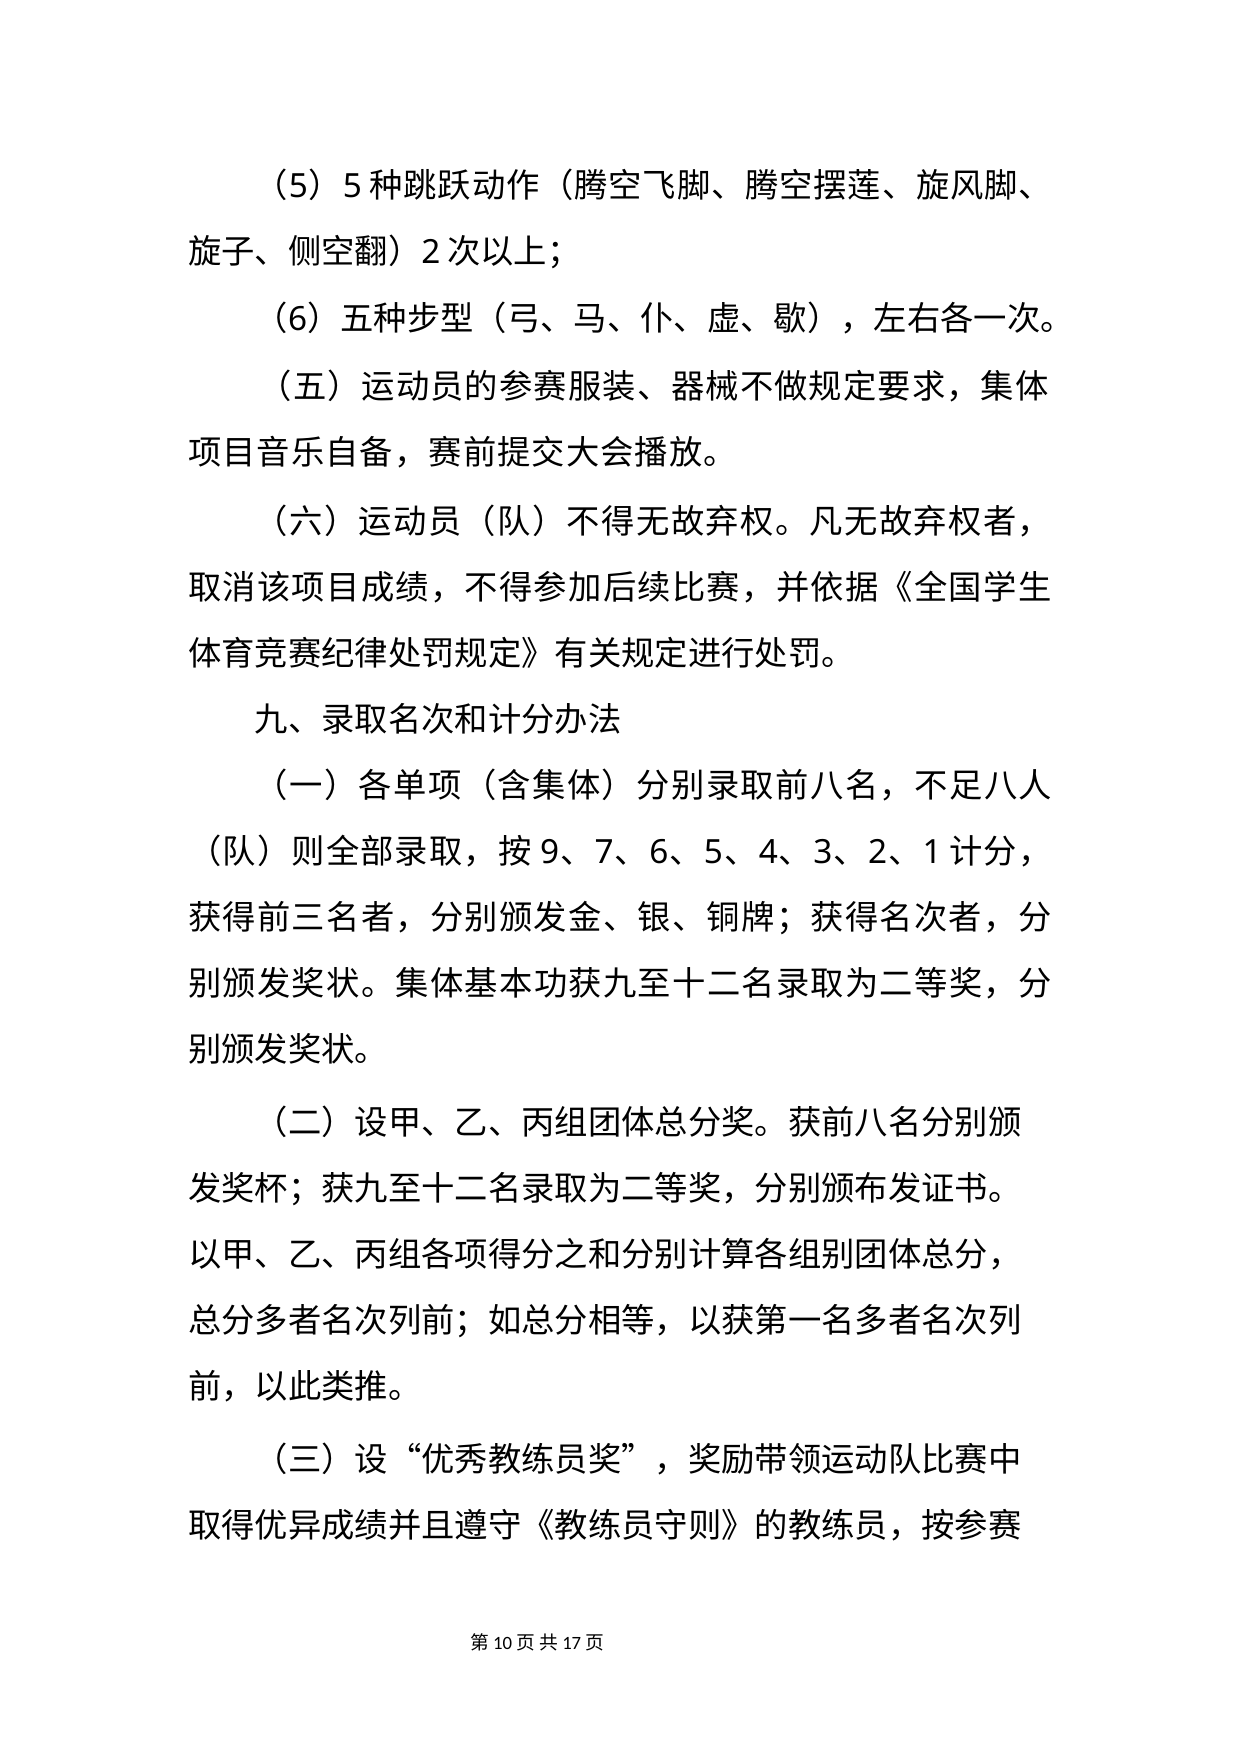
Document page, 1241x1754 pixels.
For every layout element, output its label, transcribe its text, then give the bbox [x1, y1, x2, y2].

text （一）各单项（含集体）分别录取前八名，不足八人（队）则全部录取，按9、7、6、5、4、3、2、1计分，获得前三名者，分别颁发金、银、铜牌；获得名次者，分别颁发奖状。集体基本功获九至十二名录取为二等奖，分别颁发奖状。 [188, 750, 1052, 1080]
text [188, 1424, 1052, 1556]
list （5）5种跳跃动作（腾空飞脚、腾空摆莲、旋风脚、旋子、侧空翻）2次以上； [188, 151, 1052, 283]
list 五种步型（弓、马、仆、虚、歇），左右各一次。 [188, 283, 1052, 349]
text 九、录取名次和计分办法 [188, 684, 1052, 750]
text （六）运动员（队）不得无故弃权。凡无故弃权者，取消该项目成绩，不得参加后续比赛，并依据《全国学生体育竞赛纪律处罚规定》有关规定进行处罚。 [188, 486, 1052, 684]
text （二）设甲、乙、丙组团体总分奖。获前八名分别颁发奖杯；获九至十二名录取为二等奖，分别颁布发证书。以甲、乙、丙组各项得分之和分别计算各组别团体总分，总分多者名次列前；如总分相等，以获第一名多者名次列前，以此类推。 [188, 1087, 1052, 1417]
list （五）运动员的参赛服装、器械不做规定要求，集体项目音乐自备，赛前提交大会播放。 [188, 351, 1052, 483]
